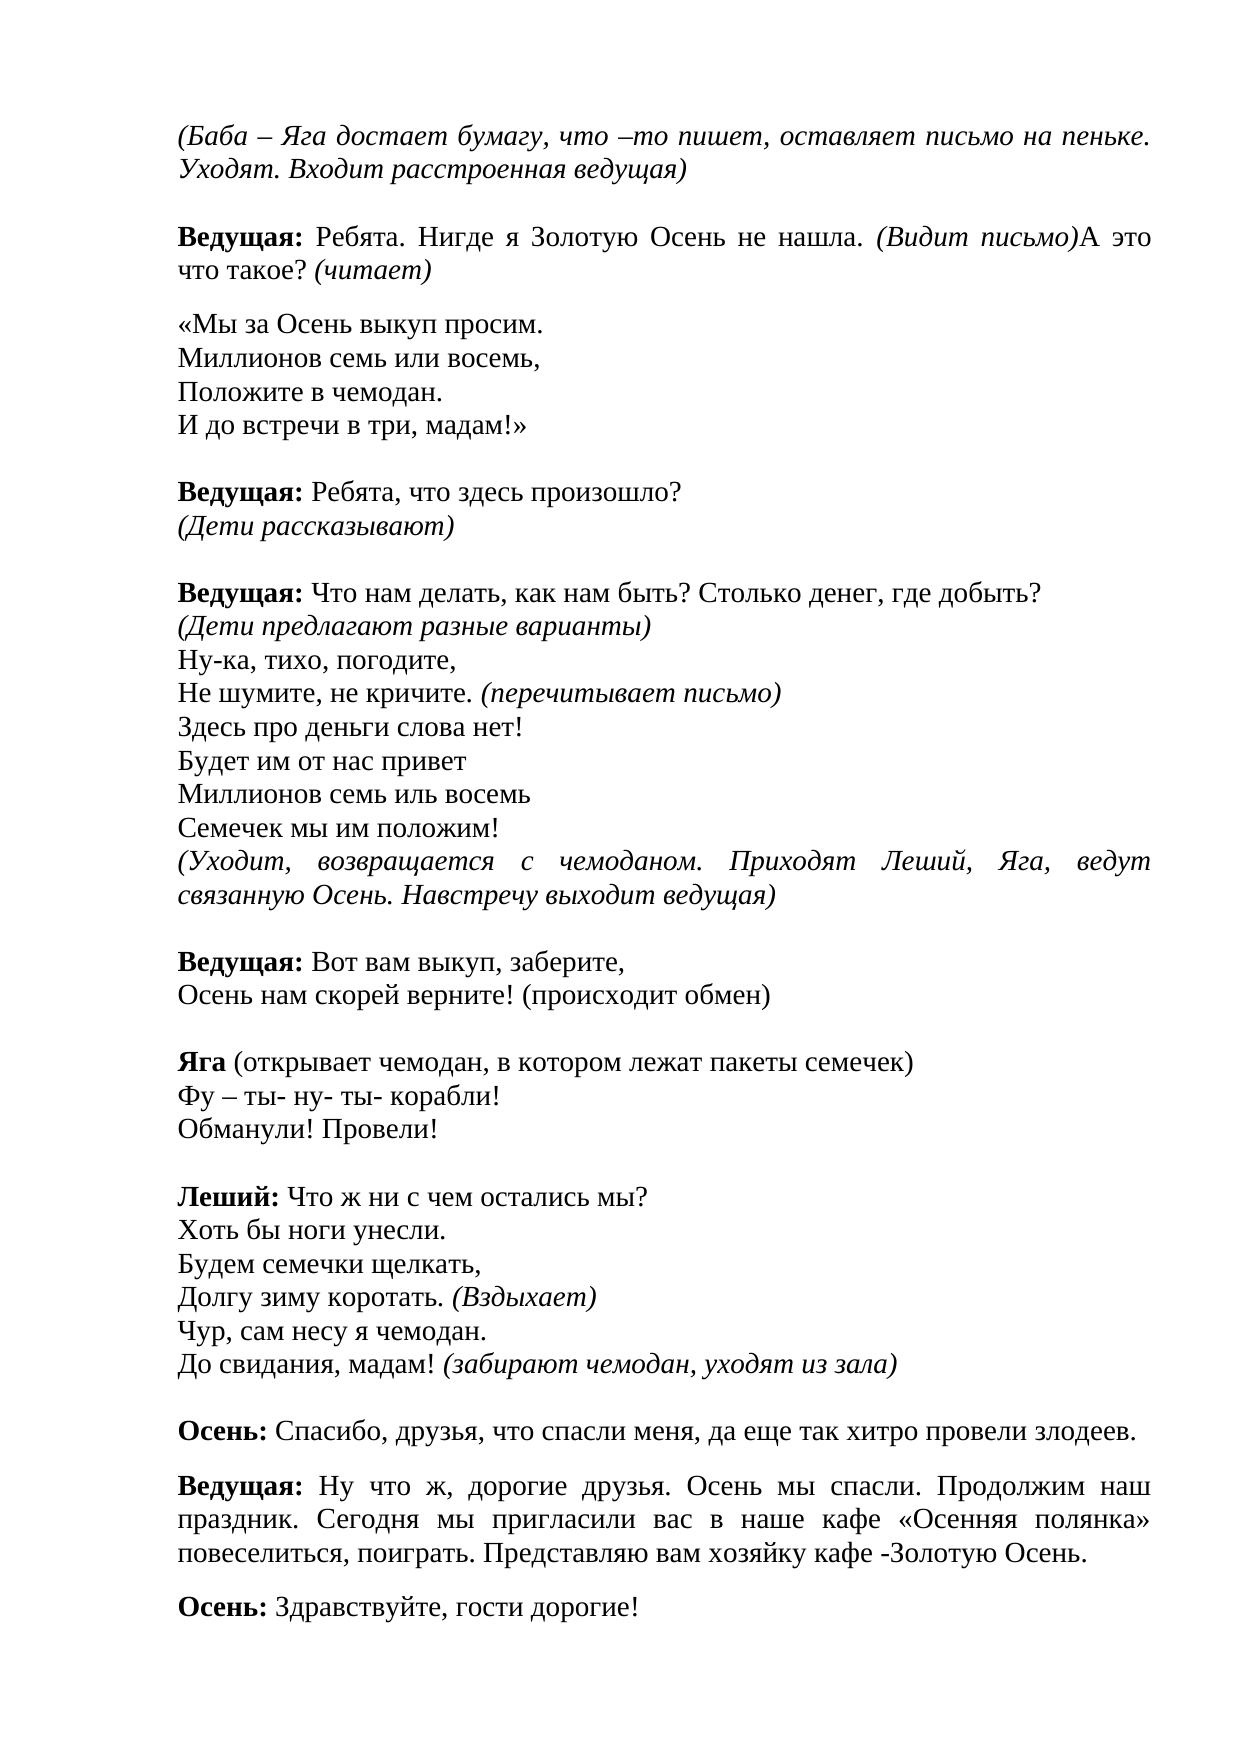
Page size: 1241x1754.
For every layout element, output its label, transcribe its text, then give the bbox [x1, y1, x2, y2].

text Ведущая: Ребята, что здесь произошло? [177, 474, 1152, 508]
text Леший: Что ж ни с чем остались мы? [177, 1179, 1152, 1212]
text И до встречи в три, мадам!» [177, 407, 1152, 441]
text (Уходит, возвращается с чемоданом. Приходят Леший, Яга, ведут связанную Осень. Навстречу выходит ведущая) [177, 843, 1152, 910]
text Ведущая: Вот вам выкуп, заберите, [177, 944, 1152, 977]
text Чур, сам несу я чемодан. [177, 1313, 1152, 1346]
text Яга (открывает чемодан, в котором лежат пакеты семечек) [177, 1044, 1152, 1078]
text (Дети рассказывают) [177, 508, 1152, 541]
text Положите в чемодан. [177, 374, 1152, 407]
text (Дети предлагают разные варианты) [177, 608, 1152, 642]
text Миллионов семь иль восемь [177, 776, 1152, 810]
text Ведущая: Ребята. Нигде я Золотую Осень не нашла. (Видит письмо)А это что такое? (читает) [177, 219, 1152, 286]
text Хоть бы ноги унесли. [177, 1212, 1152, 1246]
text Осень: Спасибо, друзья, что спасли меня, да еще так хитро провели злодеев. [177, 1413, 1152, 1447]
text (Баба – Яга достает бумагу, что –то пишет, оставляет письмо на пеньке. Уходят. Входит расстроенная ведущая) [177, 118, 1152, 185]
text Ведущая: Ну что ж, дорогие друзья. Осень мы спасли. Продолжим наш праздник. Сегодня мы пригласили вас в наше кафе «Осенняя полянка» повеселиться, поиграть. Представляю вам хозяйку кафе -Золотую Осень. [177, 1468, 1152, 1568]
text Миллионов семь или восемь, [177, 340, 1152, 374]
text Обманули! Провели! [177, 1112, 1152, 1145]
text Ведущая: Что нам делать, как нам быть? Столько денег, где добыть? [177, 575, 1152, 608]
text Будем семечки щелкать, [177, 1246, 1152, 1279]
text Здесь про деньги слова нет! [177, 709, 1152, 743]
text Не шумите, не кричите. (перечитывает письмо) [177, 676, 1152, 709]
text Долгу зиму коротать. (Вздыхает) [177, 1279, 1152, 1313]
text «Мы за Осень выкуп просим. [177, 307, 1152, 340]
text Осень: Здравствуйте, гости дорогие! [177, 1589, 1152, 1623]
text Будет им от нас привет [177, 743, 1152, 776]
text Осень нам скорей верните! (происходит обмен) [177, 977, 1152, 1011]
text Ну-ка, тихо, погодите, [177, 642, 1152, 676]
text Семечек мы им положим! [177, 810, 1152, 843]
text До свидания, мадам! (забирают чемодан, уходят из зала) [177, 1346, 1152, 1380]
text Фу – ты- ну- ты- корабли! [177, 1078, 1152, 1112]
